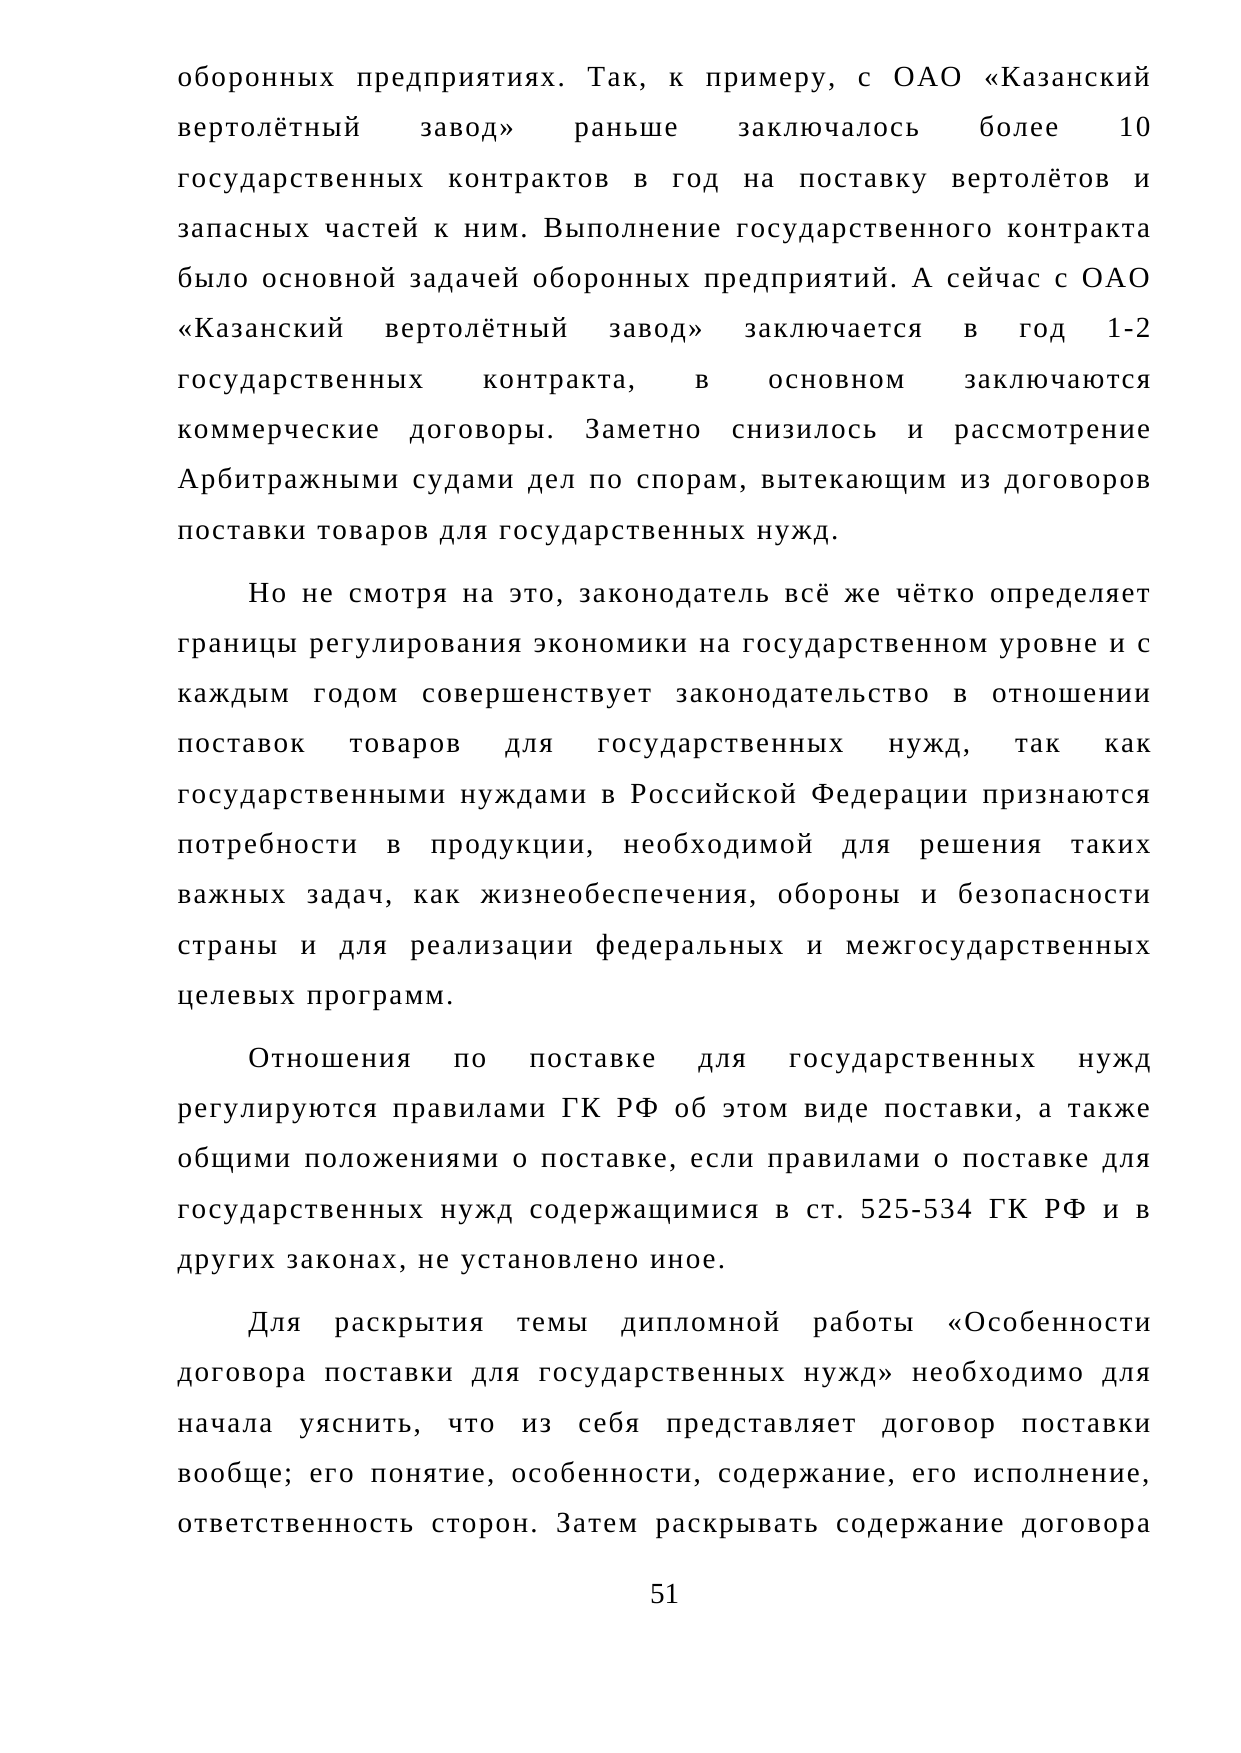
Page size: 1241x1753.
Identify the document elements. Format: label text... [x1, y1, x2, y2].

text Но не смотря на это, законодатель всё же чётко определяет границы регулирования экономики на государственном уровне и с каждым годом совершенствует законодательство в отношении поставок товаров для государственных нужд, так как государственными нуждами в Российской Федерации признаются потребности в продукции, необходимой для решения таких важных задач, как жизнеобеспечения, обороны и безопасности страны и для реализации федеральных и межгосударственных целевых программ. [177, 575, 1152, 1011]
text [177, 1304, 1152, 1539]
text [177, 59, 1152, 545]
text Отношения по поставке для государственных нужд регулируются правилами ГК РФ об этом виде поставки, а также общими положениями о поставке, если правилами о поставке для государственных нужд содержащимися в ст. 525-534 ГК РФ и в других законах, не установлено иное. [177, 1040, 1152, 1275]
